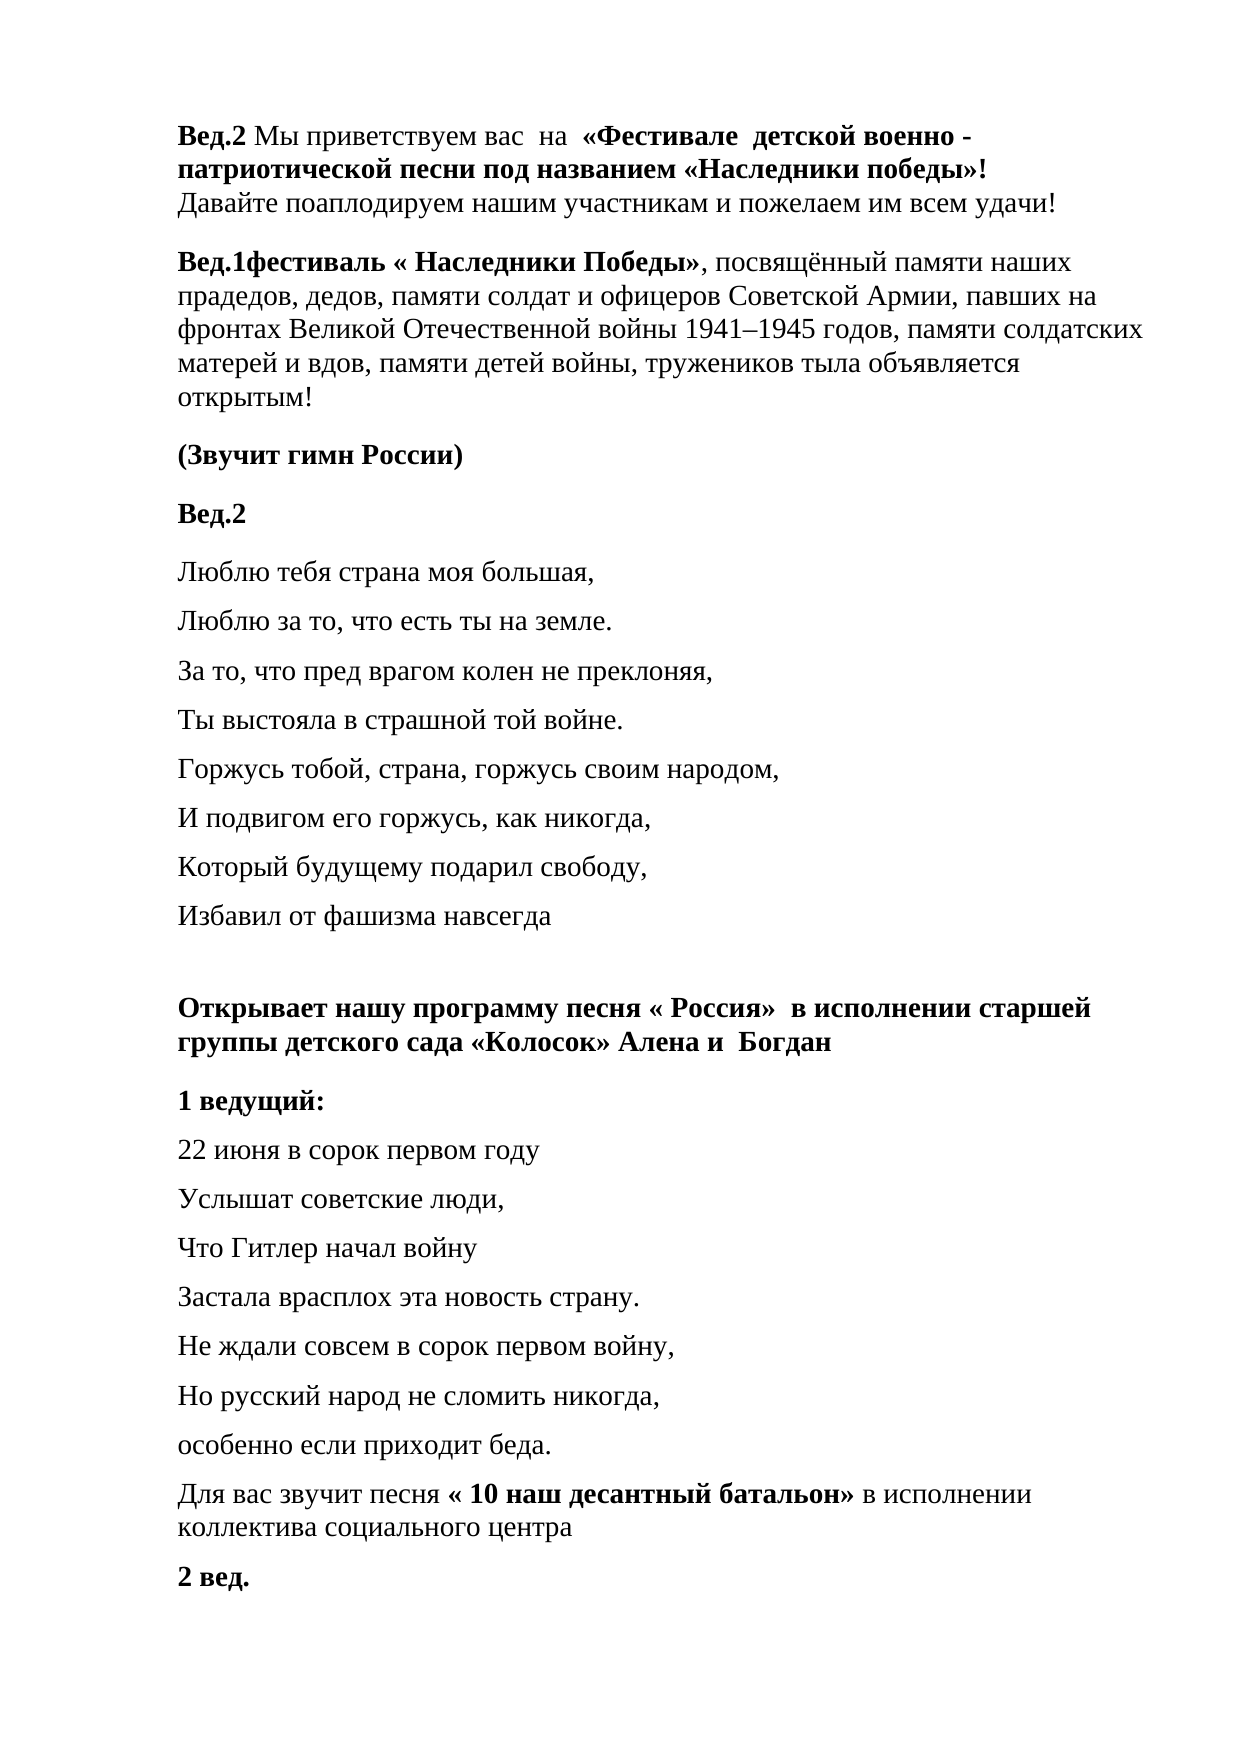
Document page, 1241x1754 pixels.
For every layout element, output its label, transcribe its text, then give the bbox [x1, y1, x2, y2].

text 22 июня в сорок первом году [177, 1132, 1152, 1165]
text Люблю тебя страна моя большая, [177, 554, 1152, 588]
text Услышат советские люди, [177, 1181, 1152, 1214]
text Избавил от фашизма навсегда [177, 898, 1152, 932]
text Который будущему подарил свободу, [177, 849, 1152, 883]
text И подвигом его горжусь, как никогда, [177, 800, 1152, 834]
text (Звучит гимн России) [177, 437, 1152, 471]
text особенно если приходит беда. [177, 1427, 1152, 1460]
text Ты выстояла в страшной той войне. [177, 702, 1152, 735]
text 2 вед. [177, 1559, 1152, 1592]
text Давайте поаплодируем нашим участникам и пожелаем им всем удачи! [177, 185, 1152, 219]
text Горжусь тобой, страна, горжусь своим народом, [177, 751, 1152, 784]
text Что Гитлер начал войну [177, 1230, 1152, 1264]
text За то, что пред врагом колен не преклоняя, [177, 653, 1152, 686]
text Для вас звучит песня « 10 наш десантный батальон» в исполнении коллектива социального центра [177, 1476, 1152, 1543]
text Вед.2 Мы приветствуем вас на «Фестивале детской военно - патриотической песни под названием «Наследники победы»! [177, 118, 1152, 185]
text Не ждали совсем в сорок первом войну, [177, 1328, 1152, 1362]
text Застала врасплох эта новость страну. [177, 1279, 1152, 1313]
text 1 ведущий: [177, 1083, 1152, 1116]
text Но русский народ не сломить никогда, [177, 1378, 1152, 1411]
text Люблю за то, что есть ты на земле. [177, 603, 1152, 637]
text Вед.1фестиваль « Наследники Победы», посвящённый памяти наших прадедов, дедов, памяти солдат и офицеров Советской Армии, павших на фронтах Великой Отечественной войны 1941–1945 годов, памяти солдатских матерей и вдов, памяти детей войны, тружеников тыла объявляется открытым! [177, 244, 1152, 412]
text Вед.2 [177, 496, 1152, 529]
text Открывает нашу программу песня « Россия» в исполнении старшей группы детского сада «Колосок» Алена и Богдан [832, 991, 1152, 1058]
